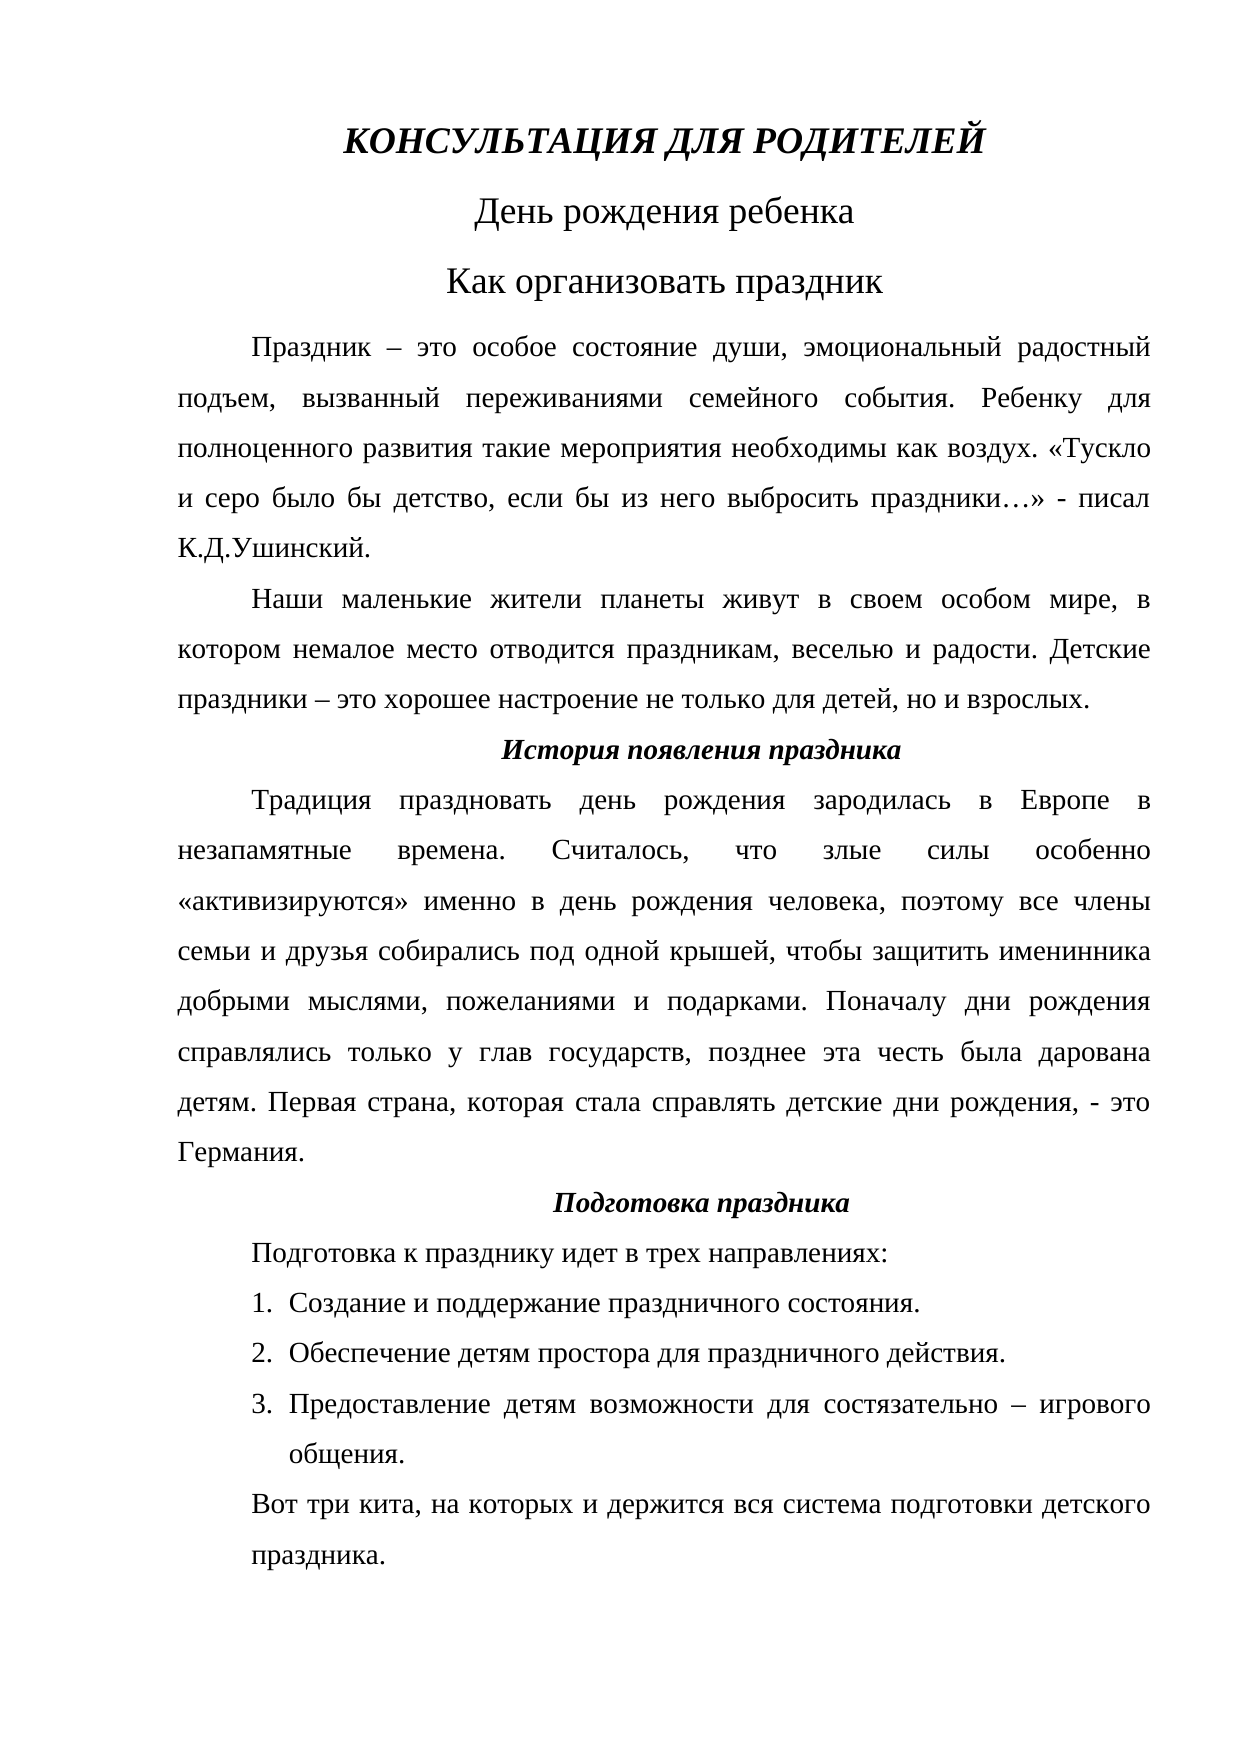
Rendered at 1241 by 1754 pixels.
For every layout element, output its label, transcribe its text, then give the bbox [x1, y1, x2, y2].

text Подготовка к празднику идет в трех направлениях: [177, 1235, 1152, 1268]
text Вот три кита, на которых и держится вся система подготовки детского праздника. [251, 1487, 1152, 1570]
list Создание и поддержание праздничного состояния. [251, 1285, 1152, 1319]
text КОНСУЛЬТАЦИЯ ДЛЯ РОДИТЕЛЕЙ [177, 118, 1152, 161]
text Традиция праздновать день рождения зародилась в Европе в незапамятные времена. Считалось, что злые силы особенно «активизируются» именно в день рождения человека, поэтому все члены семьи и друзья собирались под одной крышей, чтобы защитить именинника добрыми мыслями, пожеланиями и подарками. Поначалу дни рождения справлялись только у глав государств, позднее эта честь была дарована детям. Первая страна, которая стала справлять детские дни рождения, - это Германия. [177, 782, 1152, 1168]
text Праздник – это особое состояние души, эмоциональный радостный подъем, вызванный переживаниями семейного события. Ребенку для полноценного развития такие мероприятия необходимы как воздух. «Тускло и серо было бы детство, если бы из него выбросить праздники…» - писал К.Д.Ушинский. [177, 329, 1152, 564]
text История появления праздника [177, 732, 1152, 765]
text Подготовка праздника [177, 1185, 1152, 1218]
list Обеспечение детям простора для праздничного действия. [251, 1336, 1152, 1369]
text Как организовать праздник [177, 259, 1152, 302]
text Наши маленькие жители планеты живут в своем особом мире, в котором немалое место отводится праздникам, веселью и радости. Детские праздники – это хорошее настроение не только для детей, но и взрослых. [177, 581, 1152, 715]
list Предоставление детям возможности для состязательно – игрового общения. [251, 1386, 1152, 1470]
text День рождения ребенка [177, 188, 1152, 232]
